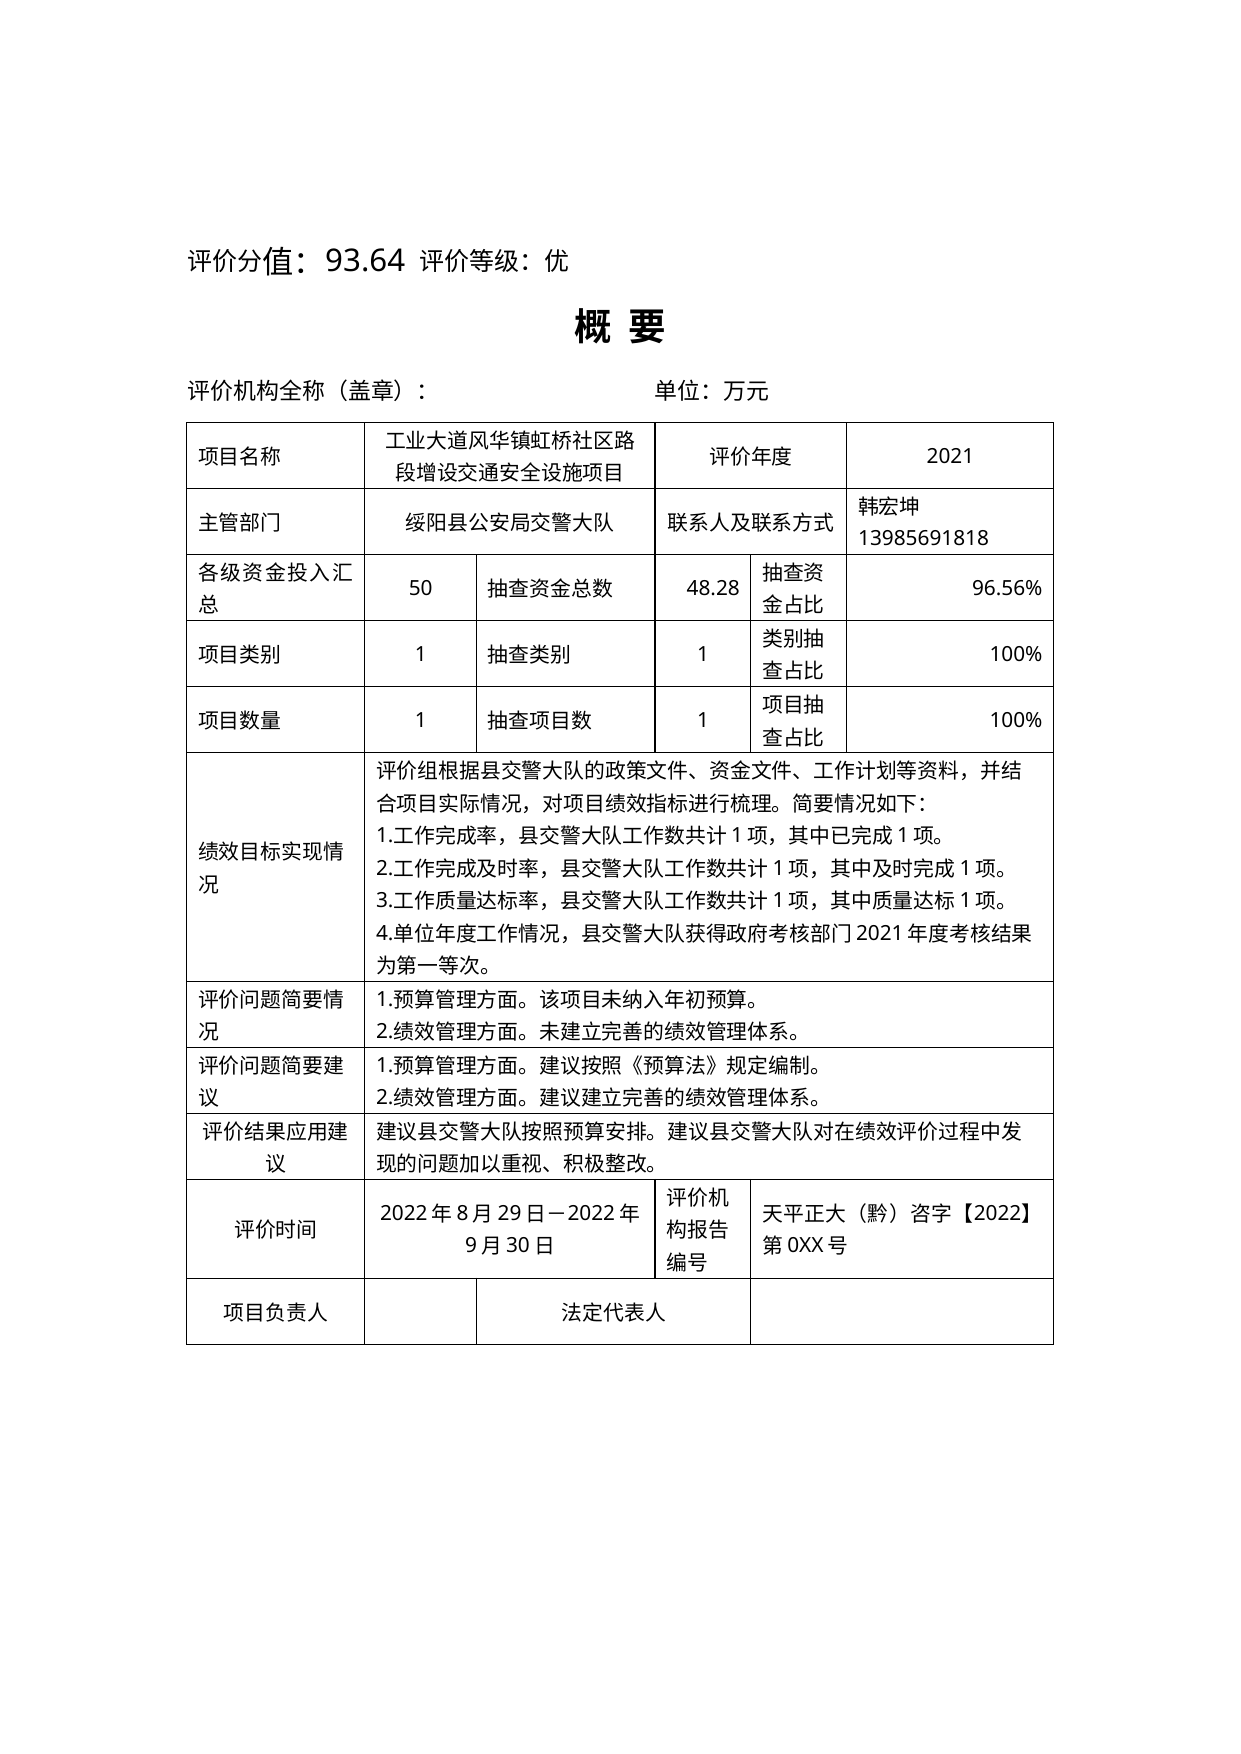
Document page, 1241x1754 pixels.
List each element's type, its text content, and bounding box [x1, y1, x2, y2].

table_cell 1 [656, 687, 750, 752]
text 评价机构全称（盖章）： 单位：万元 [187, 357, 1053, 422]
table_cell 天平正大（黔）咨字【2022】第0XX号 [751, 1180, 1053, 1277]
table_header 评价年度 [656, 423, 846, 488]
table_cell 项目类别 [187, 621, 364, 686]
table_cell 建议县交警大队按照预算安排。建议县交警大队对在绩效评价过程中发现的问题加以重视、积极整改。 [365, 1114, 1053, 1179]
table_cell 法定代表人 [477, 1279, 750, 1343]
table_cell 绩效目标实现情况 [187, 753, 364, 981]
table_cell 评价时间 [187, 1180, 364, 1277]
table_cell 抽查资金总数 [477, 555, 654, 620]
table_cell 2022年8月29日－2022年9月30日 [365, 1180, 654, 1277]
table_header 2021 [847, 423, 1053, 488]
table_cell 韩宏坤13985691818 [847, 489, 1053, 554]
table_cell 50 [365, 555, 476, 620]
table_cell 48.28 [656, 555, 750, 620]
table_cell 100% [847, 621, 1053, 686]
table_header 工业大道风华镇虹桥社区路段增设交通安全设施项目 [365, 423, 654, 488]
table_cell 评价组根据县交警大队的政策文件、资金文件、工作计划等资料，并结合项目实际情况，对项目绩效指标进行梳理。简要情况如下： 1.工作完成率，县交警大队工作数共计1项，其中已完成1项。 2.工作完成及时率，县交警大队工作数共计1项，其中及时完成1项。 3.工作质量达标率，县交警大队工作数共计1项，其中质量达标1项。 4.单位年度工作情况，县交警大队获得政府考核部门2021年度考核结果为第一等次。 [365, 753, 1053, 981]
table_cell [751, 1279, 1053, 1343]
table_cell 评价问题简要建议 [187, 1048, 364, 1113]
table_cell 主管部门 [187, 489, 364, 554]
table_cell 项目抽查占比 [751, 687, 846, 752]
table_cell 1 [365, 687, 476, 752]
table_cell 1.预算管理方面。该项目未纳入年初预算。 2.绩效管理方面。未建立完善的绩效管理体系。 [365, 982, 1053, 1047]
table_cell 评价问题简要情况 [187, 982, 364, 1047]
table_cell 评价结果应用建议 [187, 1114, 364, 1179]
table_cell 类别抽查占比 [751, 621, 846, 686]
table_cell 100% [847, 687, 1053, 752]
table_cell 绥阳县公安局交警大队 [365, 489, 654, 554]
table_cell 抽查资金占比 [751, 555, 846, 620]
table_header 项目名称 [187, 423, 364, 488]
table_cell 联系人及联系方式 [656, 489, 846, 554]
text 评价分值：93.64 评价等级：优 [187, 227, 1053, 292]
table_cell 1 [365, 621, 476, 686]
table_cell 评价机构报告编号 [656, 1180, 750, 1277]
table_cell 项目数量 [187, 687, 364, 752]
table_cell [365, 1279, 476, 1343]
table_cell 项目负责人 [187, 1279, 364, 1343]
table_cell 1 [656, 621, 750, 686]
table_cell 抽查项目数 [477, 687, 654, 752]
table_cell 1.预算管理方面。建议按照《预算法》规定编制。 2.绩效管理方面。建议建立完善的绩效管理体系。 [365, 1048, 1053, 1113]
table_cell 抽查类别 [477, 621, 654, 686]
text 概 要 [187, 292, 1053, 357]
table_cell 各级资金投入汇总 [187, 555, 364, 620]
table_cell 96.56% [847, 555, 1053, 620]
